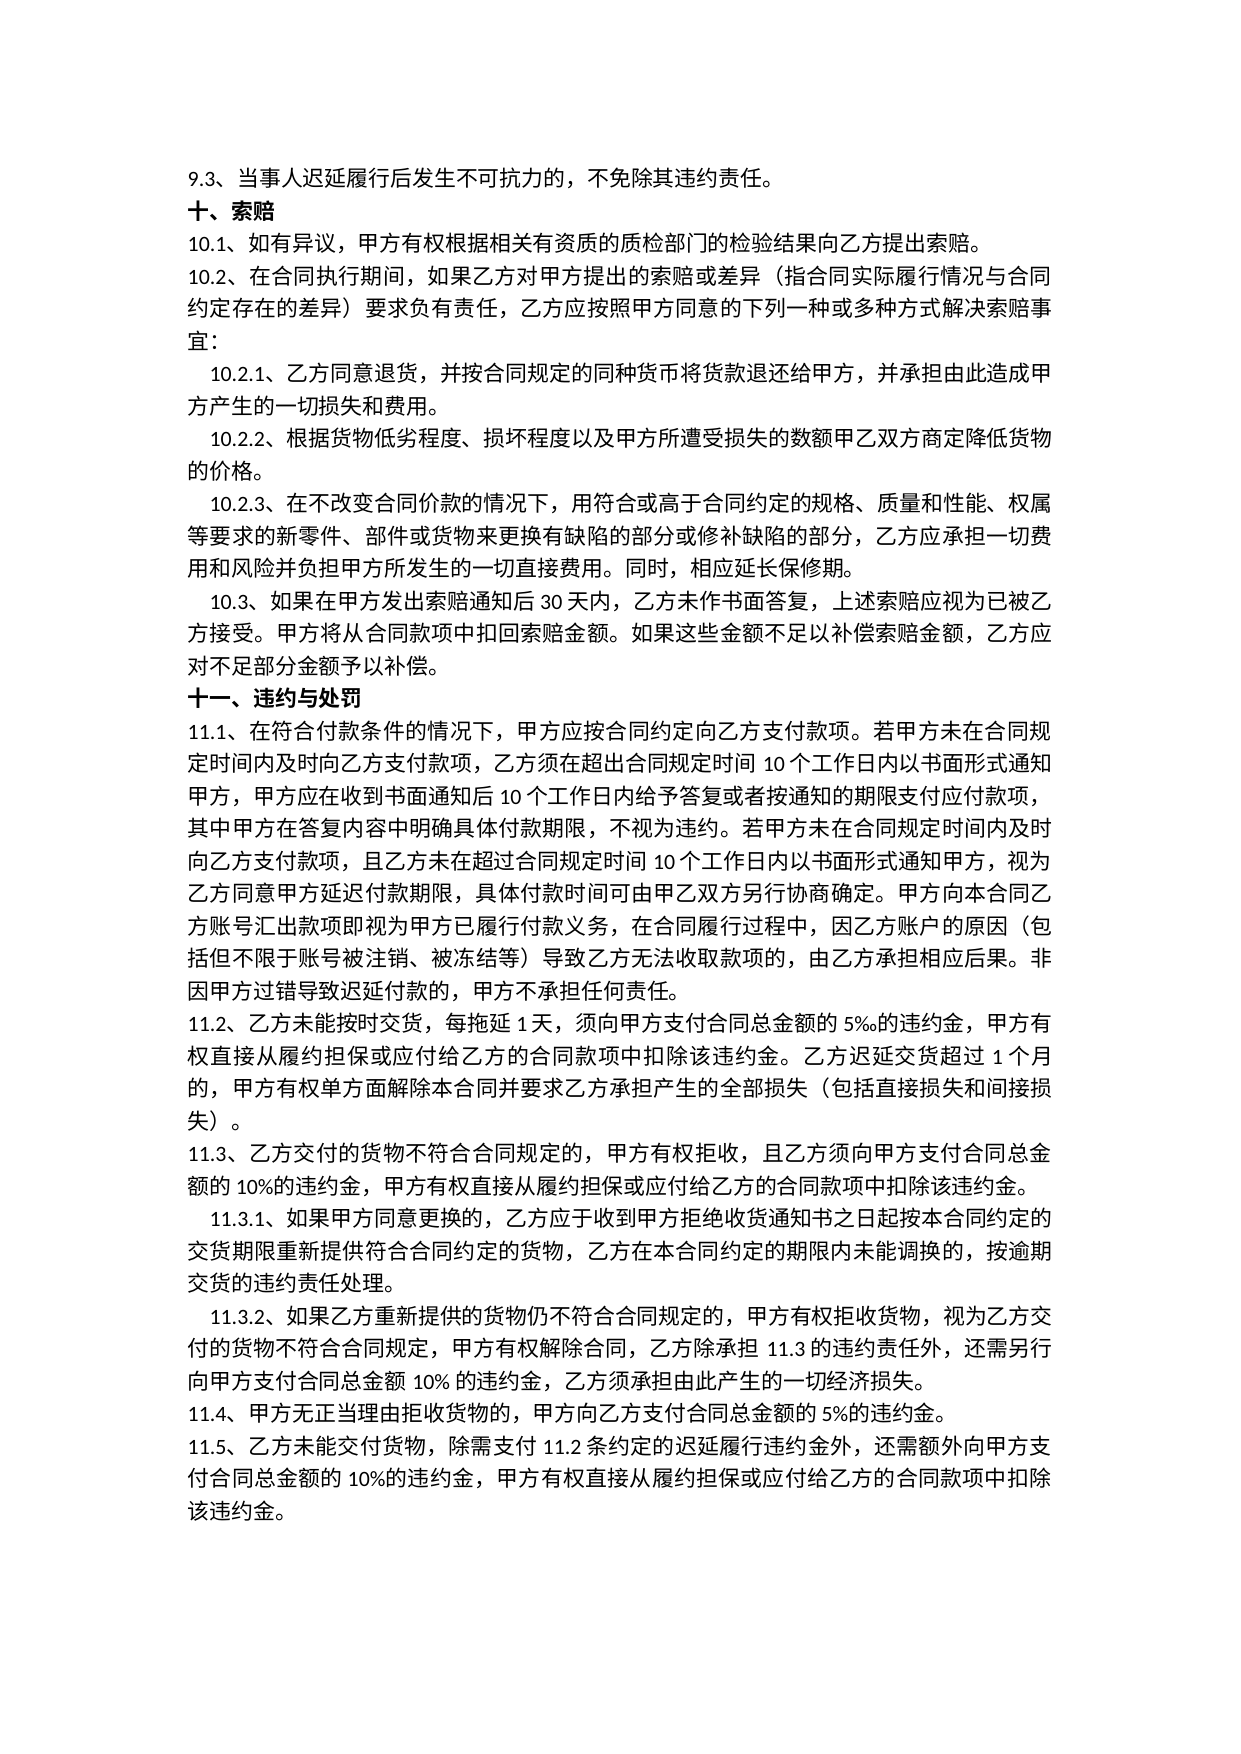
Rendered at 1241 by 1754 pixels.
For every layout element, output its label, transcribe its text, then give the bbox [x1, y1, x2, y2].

text 11.4、甲方无正当理由拒收货物的，甲方向乙方支付合同总金额的5%的违约金。 [187, 1397, 1053, 1429]
text 十一、违约与处罚 [187, 682, 1053, 714]
text 10.3、如果在甲方发出索赔通知后30天内，乙方未作书面答复，上述索赔应视为已被乙方接受。甲方将从合同款项中扣回索赔金额。如果这些金额不足以补偿索赔金额，乙方应对不足部分金额予以补偿。 [187, 584, 1053, 682]
text 11.2、乙方未能按时交货，每拖延1天，须向甲方支付合同总金额的5‰的违约金，甲方有权直接从履约担保或应付给乙方的合同款项中扣除该违约金。乙方迟延交货超过1个月的，甲方有权单方面解除本合同并要求乙方承担产生的全部损失（包括直接损失和间接损失）。 [187, 1007, 1053, 1137]
text 10.1、如有异议，甲方有权根据相关有资质的质检部门的检验结果向乙方提出索赔。 [187, 227, 1053, 259]
text 11.3.2、如果乙方重新提供的货物仍不符合合同规定的，甲方有权拒收货物，视为乙方交付的货物不符合合同规定，甲方有权解除合同，乙方除承担 11.3 的违约责任外，还需另行向甲方支付合同总金额 10% 的违约金，乙方须承担由此产生的一切经济损失。 [187, 1299, 1053, 1397]
text 11.1、在符合付款条件的情况下，甲方应按合同约定向乙方支付款项。若甲方未在合同规定时间内及时向乙方支付款项，乙方须在超出合同规定时间10个工作日内以书面形式通知甲方，甲方应在收到书面通知后10个工作日内给予答复或者按通知的期限支付应付款项，其中甲方在答复内容中明确具体付款期限，不视为违约。若甲方未在合同规定时间内及时向乙方支付款项，且乙方未在超过合同规定时间10个工作日内以书面形式通知甲方，视为乙方同意甲方延迟付款期限，具体付款时间可由甲乙双方另行协商确定。甲方向本合同乙方账号汇出款项即视为甲方已履行付款义务，在合同履行过程中，因乙方账户的原因（包括但不限于账号被注销、被冻结等）导致乙方无法收取款项的，由乙方承担相应后果。非因甲方过错导致迟延付款的，甲方不承担任何责任。 [187, 714, 1053, 1007]
text 10.2.2、根据货物低劣程度、损坏程度以及甲方所遭受损失的数额甲乙双方商定降低货物的价格。 [187, 422, 1053, 487]
text 10.2、在合同执行期间，如果乙方对甲方提出的索赔或差异（指合同实际履行情况与合同约定存在的差异）要求负有责任，乙方应按照甲方同意的下列一种或多种方式解决索赔事宜： [187, 259, 1053, 357]
text 10.2.1、乙方同意退货，并按合同规定的同种货币将货款退还给甲方，并承担由此造成甲方产生的一切损失和费用。 [187, 357, 1053, 422]
text 11.3.1、如果甲方同意更换的，乙方应于收到甲方拒绝收货通知书之日起按本合同约定的交货期限重新提供符合合同约定的货物，乙方在本合同约定的期限内未能调换的，按逾期交货的违约责任处理。 [187, 1202, 1053, 1299]
text 11.5、乙方未能交付货物，除需支付11.2条约定的迟延履行违约金外，还需额外向甲方支付合同总金额的10%的违约金，甲方有权直接从履约担保或应付给乙方的合同款项中扣除该违约金。 [187, 1429, 1053, 1527]
text 11.3、乙方交付的货物不符合合同规定的，甲方有权拒收，且乙方须向甲方支付合同总金额的10%的违约金，甲方有权直接从履约担保或应付给乙方的合同款项中扣除该违约金。 [187, 1137, 1053, 1202]
text 9.3、当事人迟延履行后发生不可抗力的，不免除其违约责任。 [187, 162, 1053, 194]
text 十、索赔 [187, 194, 1053, 227]
text 10.2.3、在不改变合同价款的情况下，用符合或高于合同约定的规格、质量和性能、权属等要求的新零件、部件或货物来更换有缺陷的部分或修补缺陷的部分，乙方应承担一切费用和风险并负担甲方所发生的一切直接费用。同时，相应延长保修期。 [187, 487, 1053, 584]
